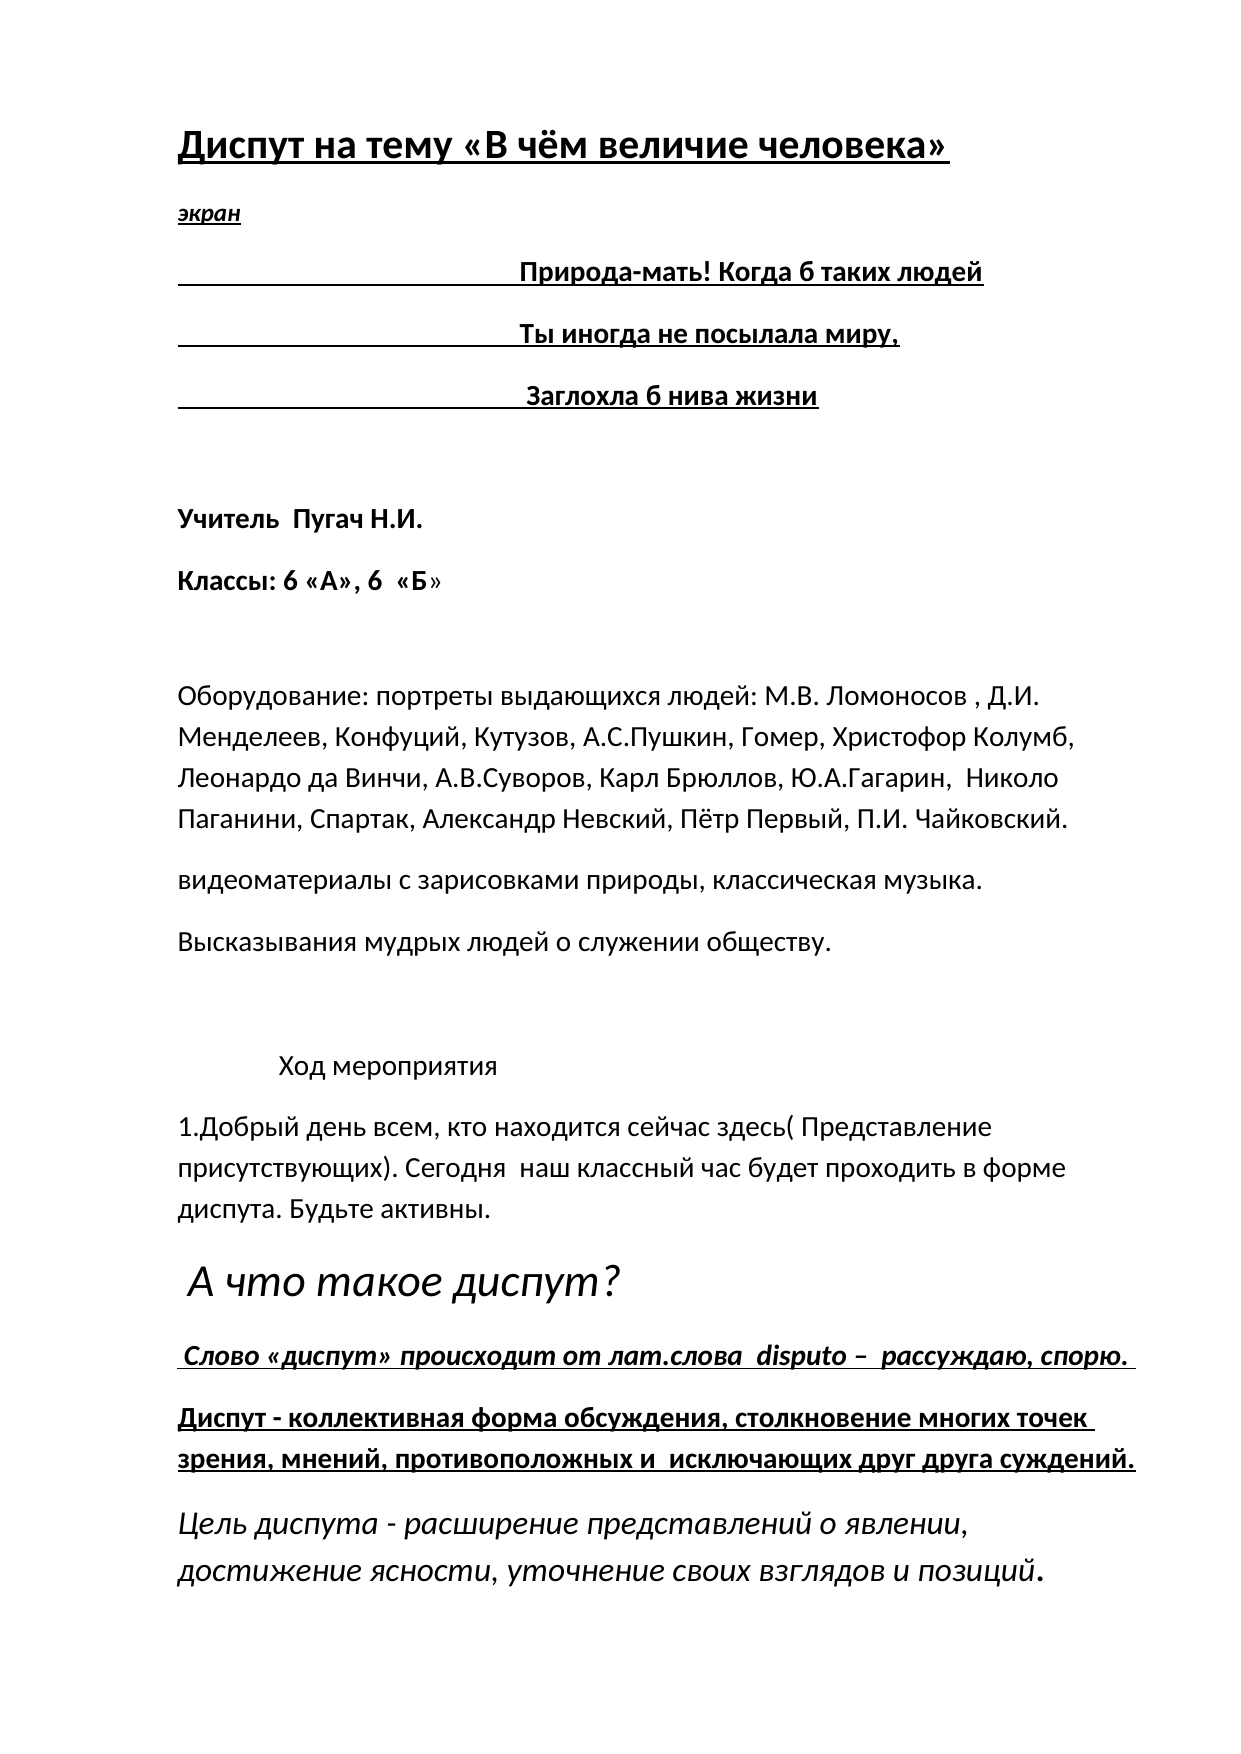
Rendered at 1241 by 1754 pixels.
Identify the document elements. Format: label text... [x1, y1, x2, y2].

text Слово «диспут» происходит от лат.слова disputo – рассуждаю, спорю. [177, 1337, 1152, 1373]
text А что такое диспут? [177, 1252, 1152, 1308]
text Учитель Пугач Н.И. [177, 500, 1152, 536]
text Диспут на тему «В чём величие человека» [177, 118, 1152, 169]
text видеоматериалы с зарисовками природы, классическая музыка. [177, 861, 1152, 897]
text Классы: 6 «А», 6 «Б» [177, 562, 1152, 598]
text Природа-мать! Когда б таких людей [177, 253, 1152, 289]
text Диспут - коллективная форма обсуждения, столкновение многих точек зрения, мнений, противоположных и исключающих друг друга суждений. [177, 1399, 1152, 1476]
text Ход мероприятия [177, 1047, 1152, 1082]
text экран [177, 197, 1152, 228]
text Высказывания мудрых людей о служении обществу. [177, 923, 1152, 959]
text Оборудование: портреты выдающихся людей: М.В. Ломоносов , Д.И. Менделеев, Конфуций, Кутузов, А.С.Пушкин, Гомер, Христофор Колумб, Леонардо да Винчи, А.В.Суворов, Карл Брюллов, Ю.А.Гагарин, Николо Паганини, Спартак, Александр Невский, Пётр Первый, П.И. Чайковский. [177, 677, 1152, 835]
text Ты иногда не посылала миру, [177, 315, 1152, 351]
text 1.Добрый день всем, кто находится сейчас здесь( Представление присутствующих). Сегодня наш классный час будет проходить в форме диспута. Будьте активны. [177, 1108, 1152, 1226]
text Цель диспута - расширение представлений о явлении, достижение ясности, уточнение своих взглядов и позиций. [177, 1502, 1152, 1589]
text Заглохла б нива жизни [177, 377, 1152, 412]
